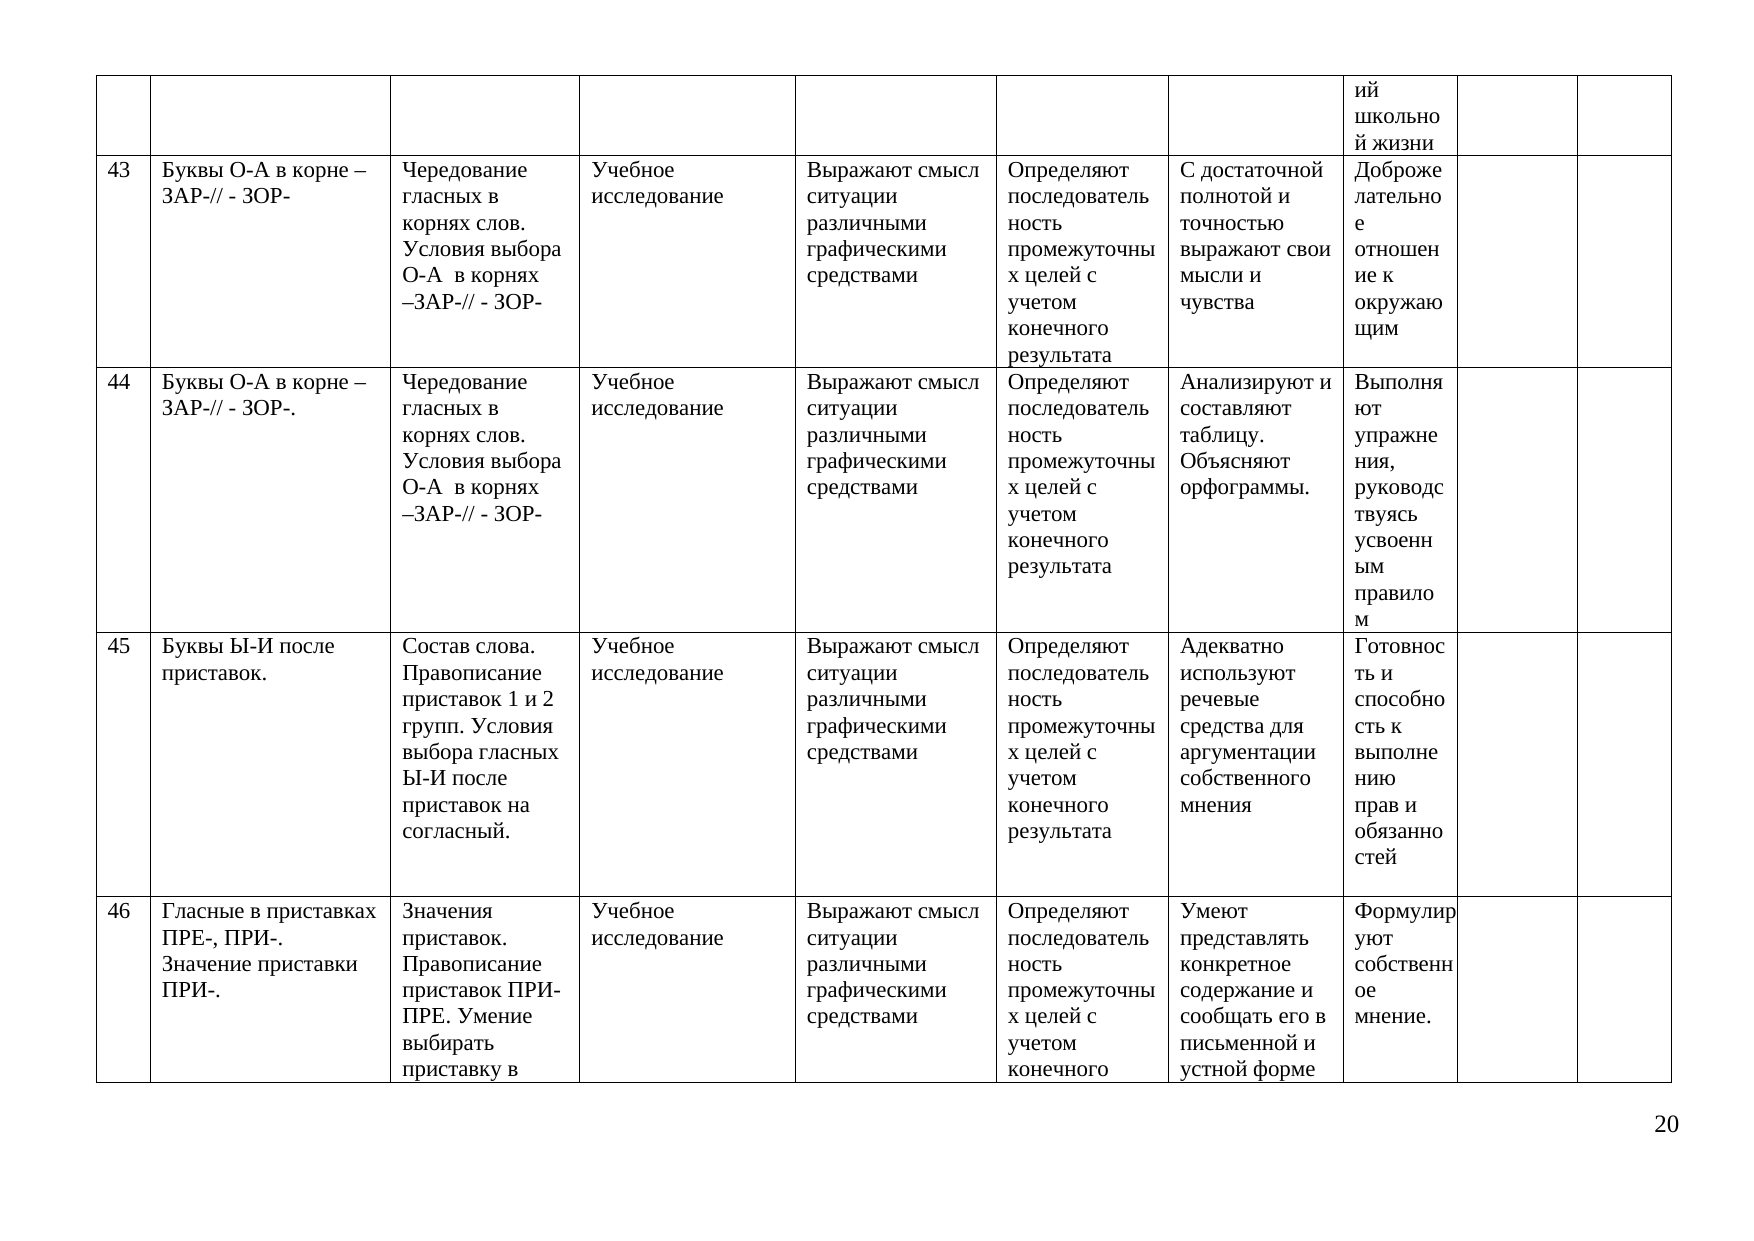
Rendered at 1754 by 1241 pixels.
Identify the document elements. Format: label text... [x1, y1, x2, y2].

table_cell 45 [97, 633, 150, 896]
table_cell С достаточной полнотой и точностью выражают свои мысли и чувства [1169, 156, 1343, 367]
table_cell Буквы Ы-И после приставок. [151, 633, 390, 896]
table_cell 44 [97, 368, 150, 632]
table_cell [1578, 156, 1671, 367]
table_cell 46 [97, 897, 150, 1082]
table_cell Выражают смысл ситуации различными графическими средствами [796, 368, 996, 632]
table_cell Готовность и способность к выполнению прав и обязанностей [1344, 633, 1457, 896]
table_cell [1169, 897, 1343, 1082]
table_cell [1458, 897, 1577, 1082]
table_cell [1458, 156, 1577, 367]
table_cell [1578, 633, 1671, 896]
table_cell 43 [97, 156, 150, 367]
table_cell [391, 897, 579, 1082]
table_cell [580, 897, 795, 1082]
table_cell 42 [97, 76, 150, 155]
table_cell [1169, 76, 1343, 155]
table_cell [151, 76, 390, 155]
table_cell Определяют последовательность промежуточных целей с учетом конечного результата [997, 633, 1168, 896]
table_cell Адекватно используют речевые средства для аргументации собственного мнения [1169, 633, 1343, 896]
table_cell Выражают смысл ситуации различными графическими средствами [796, 633, 996, 896]
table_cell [997, 897, 1168, 1082]
table_cell Чередование гласных в корнях слов. Условия выбора О-А в корнях –ЗАР-// - ЗОР- [391, 368, 579, 632]
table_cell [997, 76, 1168, 155]
table_cell Учебное исследование [580, 156, 795, 367]
table_cell [1458, 633, 1577, 896]
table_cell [1344, 76, 1457, 155]
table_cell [151, 897, 390, 1082]
table_cell Анализируют и составляют таблицу. Объясняют орфограммы. [1169, 368, 1343, 632]
table_cell Определяют последовательность промежуточных целей с учетом конечного результата [997, 368, 1168, 632]
table_cell Доброжелательное отношение к окружающим [1344, 156, 1457, 367]
table_cell Буквы О-А в корне –ЗАР-// - ЗОР-. [151, 368, 390, 632]
table_cell [1578, 368, 1671, 632]
table_cell Буквы О-А в корне –ЗАР-// - ЗОР- [151, 156, 390, 367]
table_cell Выражают смысл ситуации различными графическими средствами [796, 156, 996, 367]
table_cell [1458, 76, 1577, 155]
table_cell Учебное исследование [580, 368, 795, 632]
table_cell Учебное исследование [580, 633, 795, 896]
table_cell [1578, 897, 1671, 1082]
table_cell Выполняют упражнения, руководствуясь усвоенным правилом [1344, 368, 1457, 632]
table_cell [1458, 368, 1577, 632]
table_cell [391, 76, 579, 155]
table_cell [1578, 76, 1671, 155]
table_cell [796, 76, 996, 155]
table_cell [796, 897, 996, 1082]
table_cell Состав слова. Правописание приставок 1 и 2 групп. Условия выбора гласных Ы-И после приставок на согласный. [391, 633, 579, 896]
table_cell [1344, 897, 1457, 1082]
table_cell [580, 76, 795, 155]
table_cell Определяют последовательность промежуточных целей с учетом конечного результата [997, 156, 1168, 367]
table_cell Чередование гласных в корнях слов. Условия выбора О-А в корнях –ЗАР-// - ЗОР- [391, 156, 579, 367]
